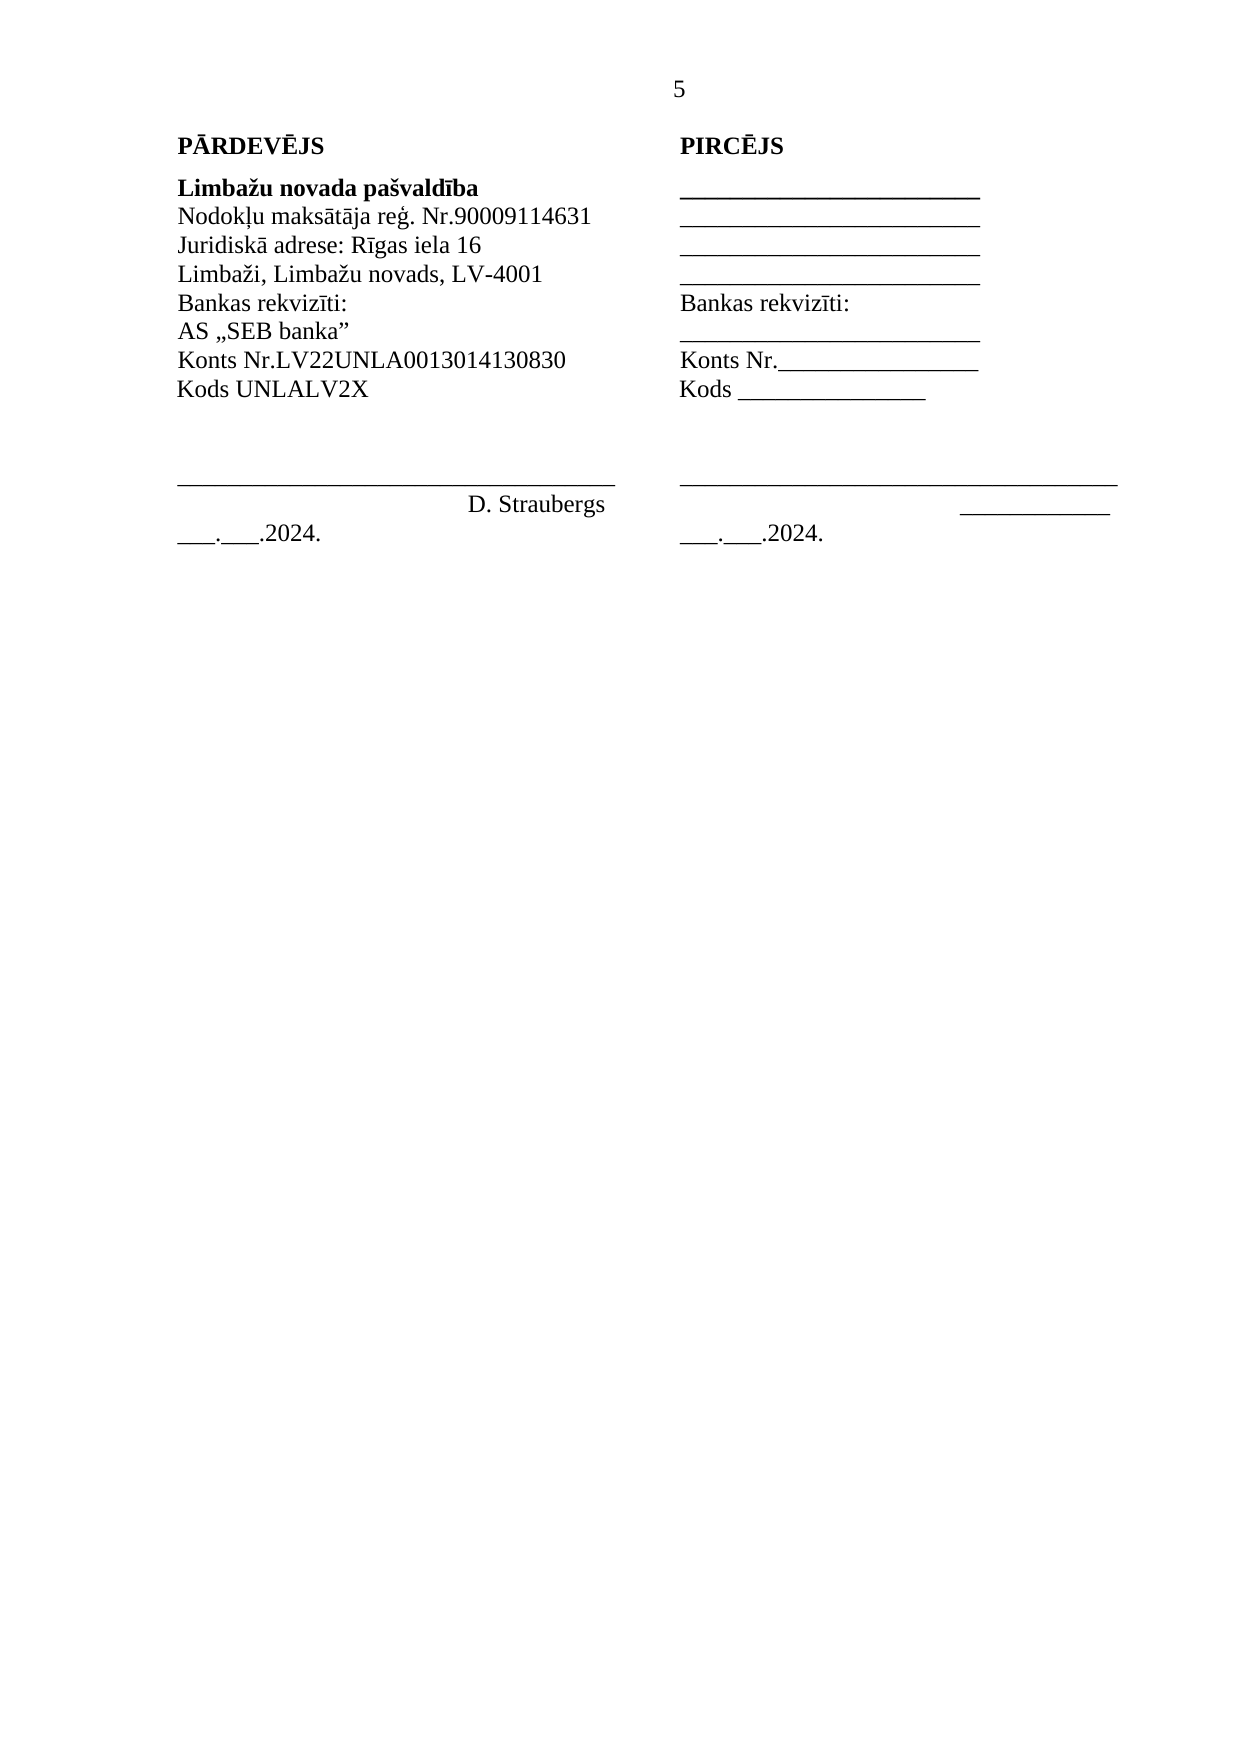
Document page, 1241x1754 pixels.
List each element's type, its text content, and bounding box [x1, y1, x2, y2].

table_header Pārdevējs Limbažu novada pašvaldība Nodokļu maksātāja reģ. Nr.90009114631 Juridiskā adrese: Rīgas iela 16 Limbaži, Limbažu novads, LV-4001 Bankas rekvizīti: AS „SEB banka” Konts Nr.LV22UNLA0013014130830 Kods UNLALV2X ___________________________________ D. Straubergs ___.___.2024. [166, 131, 668, 575]
table_header Pircējs ________________________ ________________________ ________________________ ________________________ Bankas rekvizīti: ________________________ Konts Nr.________________ Kods _______________ ___________________________________ ____________ ___.___.2024. [669, 131, 1163, 575]
